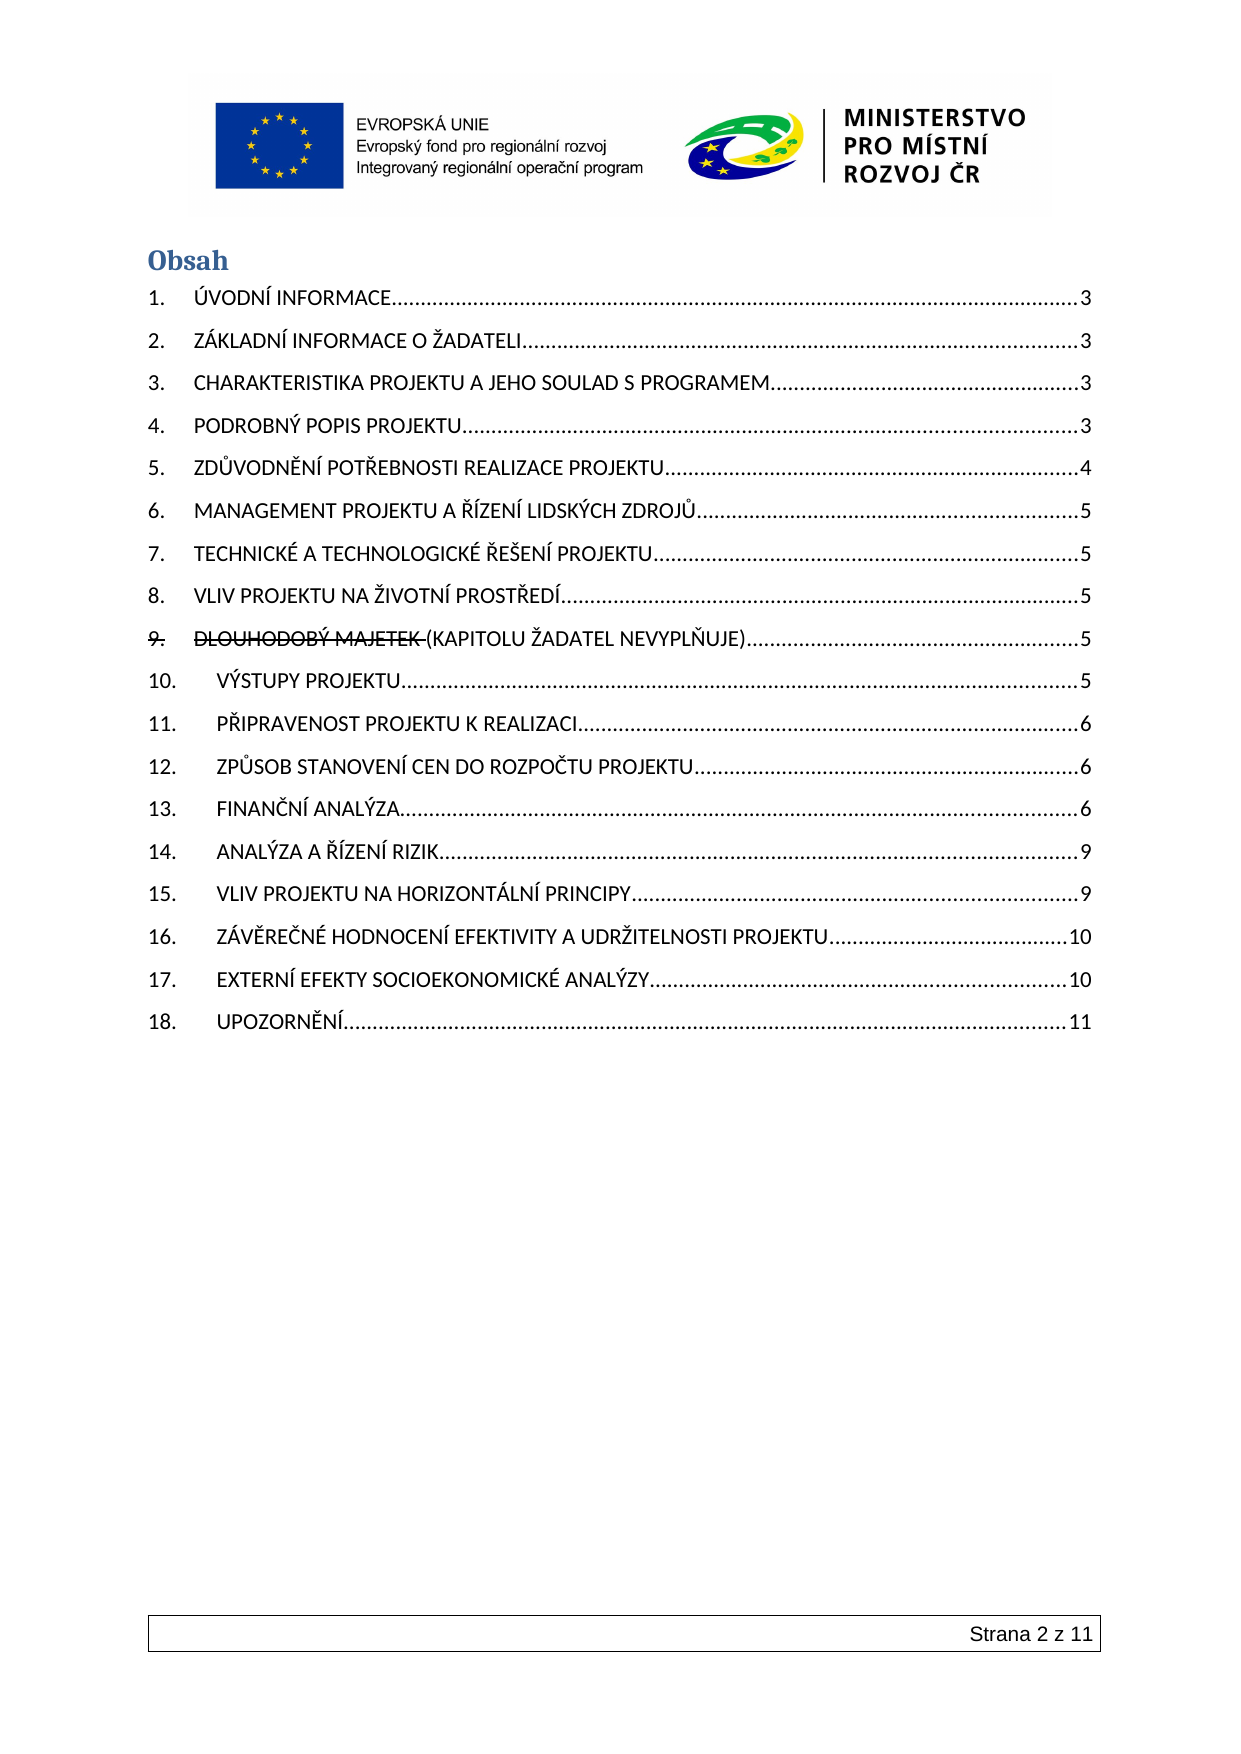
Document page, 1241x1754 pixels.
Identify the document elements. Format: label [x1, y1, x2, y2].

picture [187, 73, 1053, 217]
